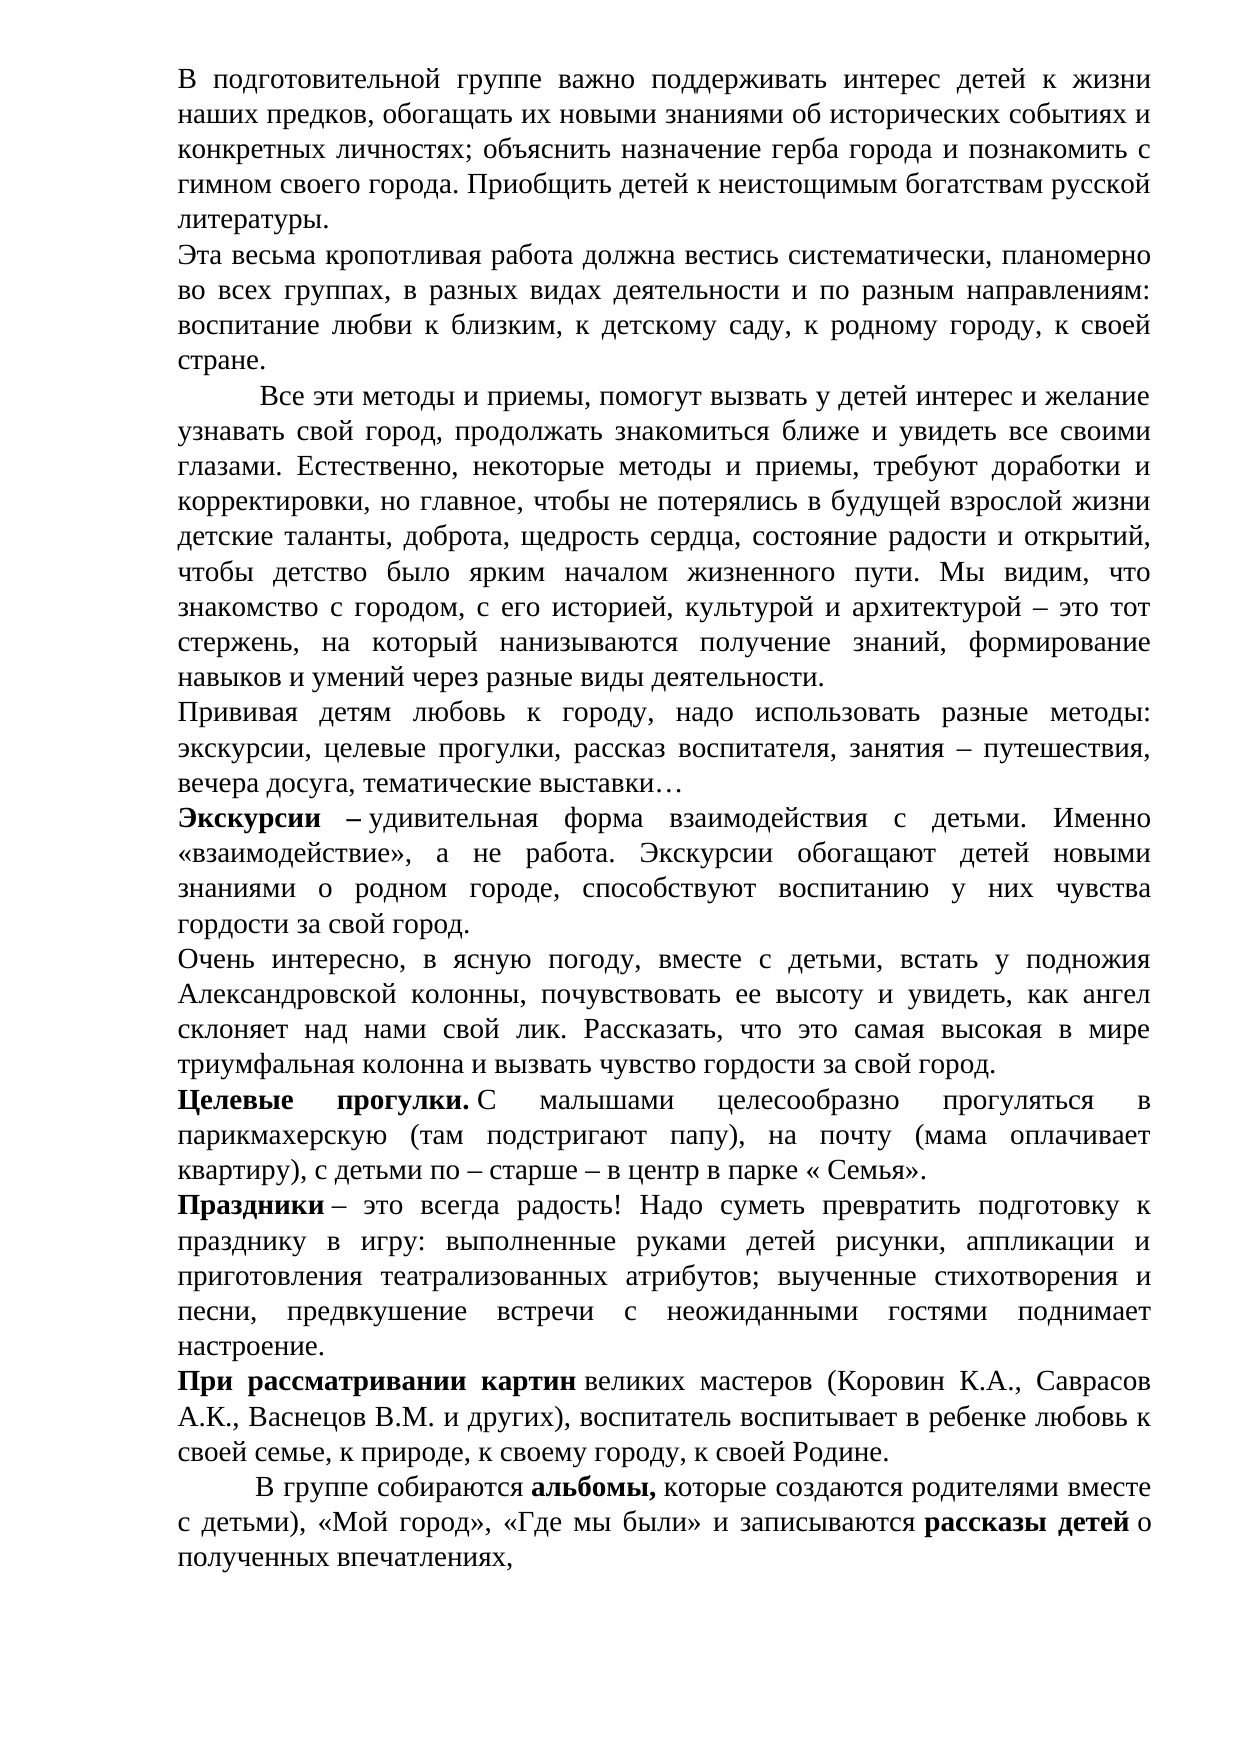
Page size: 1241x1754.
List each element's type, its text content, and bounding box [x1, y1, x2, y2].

text Эта весьма кропотливая работа должна вестись систематически, планомерно во всех группах, в разных видах деятельности и по разным направлениям: воспитание любви к близким, к детскому саду, к родному городу, к своей стране. [177, 341, 1152, 376]
text В подготовительной группе важно поддерживать интерес детей к жизни наших предков, обогащать их новыми знаниями об исторических событиях и конкретных личностях; объяснить назначение герба города и познакомить с гимном своего города. Приобщить детей к неистощимым богатствам русской литературы. [177, 200, 1152, 235]
text Праздники – это всегда радость! Надо суметь превратить подготовку к празднику в игру: выполненные руками детей рисунки, аппликации и приготовления театрализованных атрибутов; выученные стихотворения и песни, предвкушение встречи с неожиданными гостями поднимает настроение. [177, 1327, 1152, 1362]
text Целевые прогулки. С малышами целесообразно прогуляться в парикмахерскую (там подстригают папу), на почту (мама оплачивает квартиру), с детьми по – старше – в центр в парке « Семья». [177, 1151, 1152, 1186]
text При рассматривании картин великих мастеров (Коровин К.А., Саврасов А.К., Васнецов В.М. и других), воспитатель воспитывает в ребенке любовь к своей семье, к природе, к своему городу, к своей Родине. [177, 1432, 1152, 1467]
text Экскурсии – удивительная форма взаимодействия с детьми. Именно «взаимодействие», а не работа. Экскурсии обогащают детей новыми знаниями о родном городе, способствуют воспитанию у них чувства гордости за свой город. [177, 904, 1152, 939]
text В группе собираются альбомы, которые создаются родителями вместе с детьми), «Мой город», «Где мы были» и записываются рассказы детей о полученных впечатлениях, [177, 1467, 1152, 1504]
text Прививая детям любовь к городу, надо использовать разные методы: экскурсии, целевые прогулки, рассказ воспитателя, занятия – путешествия, вечера досуга, тематические выставки… [177, 763, 1152, 798]
text В группе собираются альбомы, которые создаются родителями вместе с детьми), «Мой город», «Где мы были» и записываются рассказы детей о полученных впечатлениях, [177, 1538, 1152, 1573]
text Очень интересно, в ясную погоду, вместе с детьми, встать у подножия Александровской колонны, почувствовать ее высоту и увидеть, как ангел склоняет над нами свой лик. Рассказать, что это самая высокая в мире триумфальная колонна и вызвать чувство гордости за свой город. [177, 1045, 1152, 1080]
